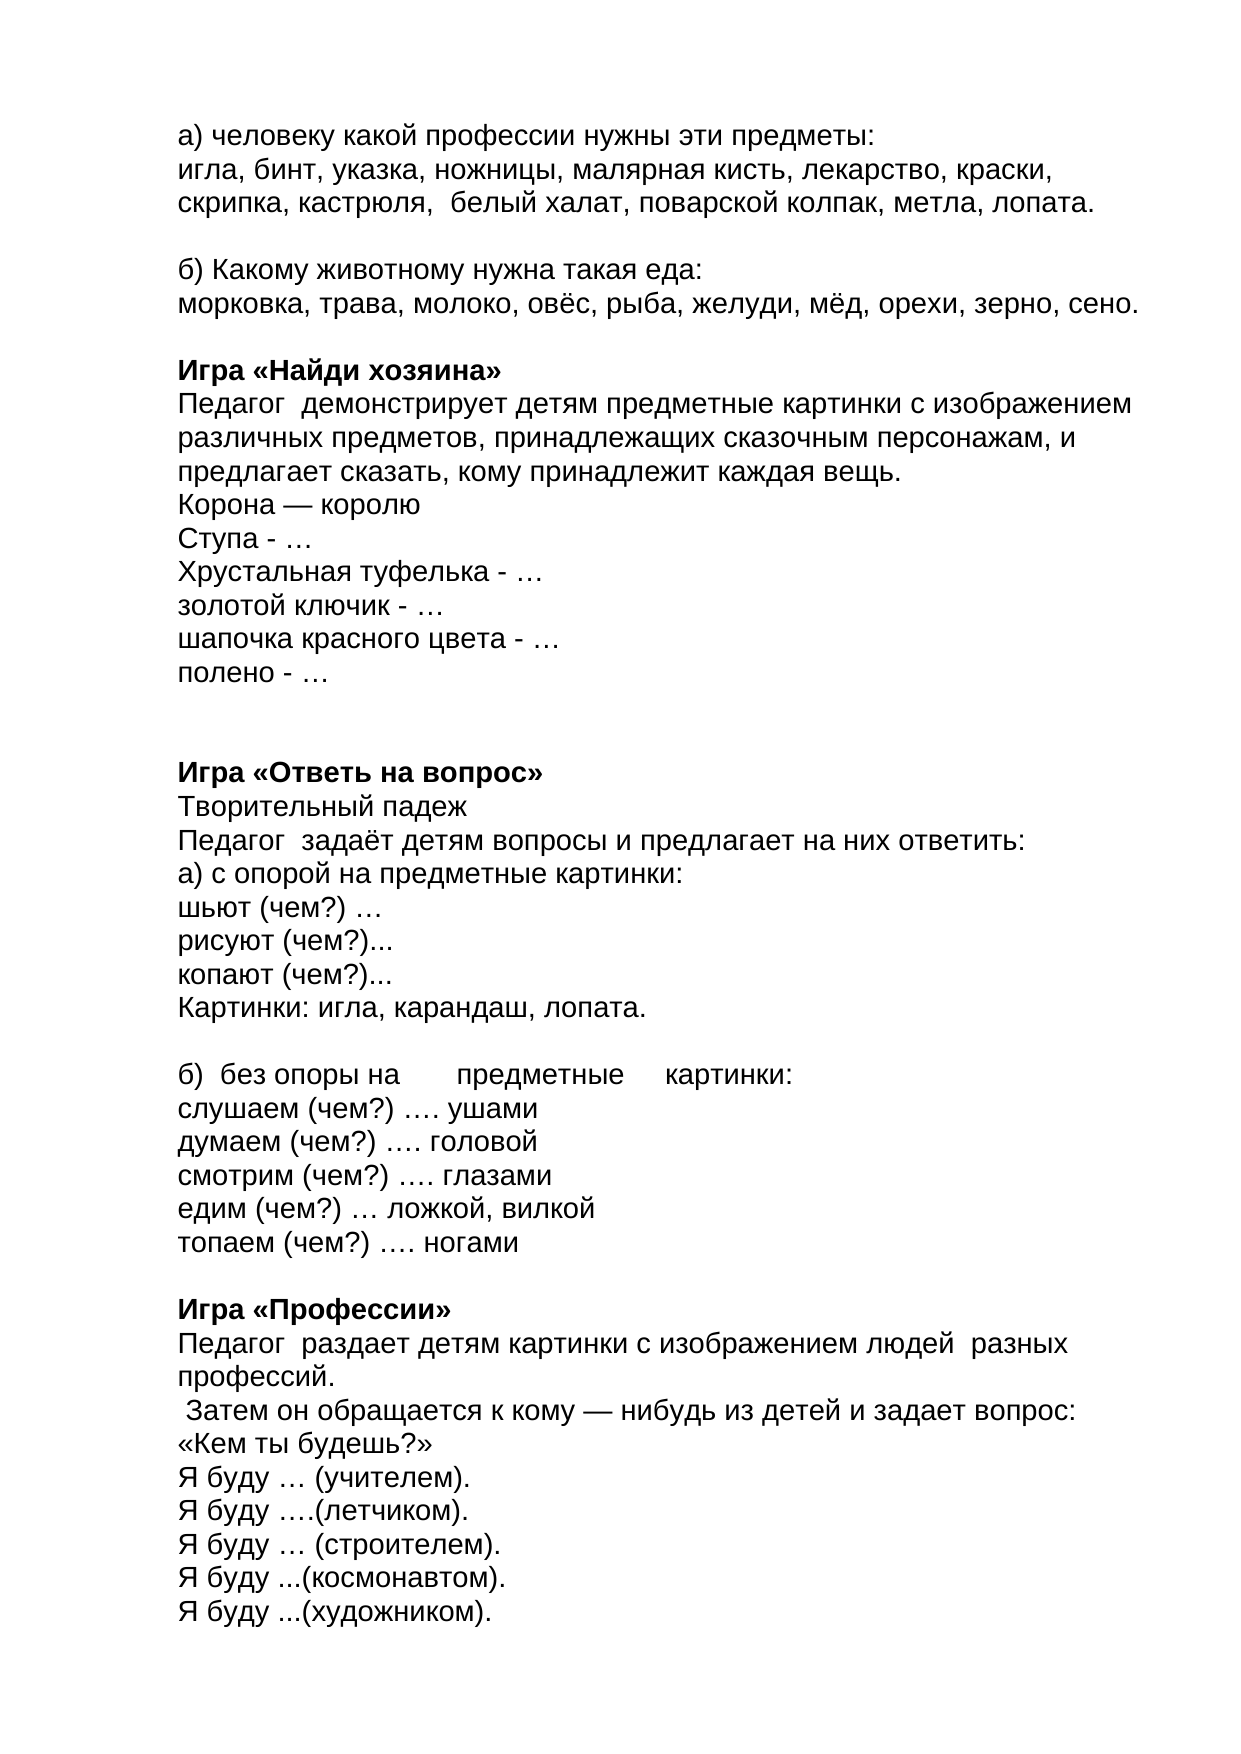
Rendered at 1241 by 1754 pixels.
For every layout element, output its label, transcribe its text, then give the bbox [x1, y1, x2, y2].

text Игра «Ответь на вопрос» [177, 722, 1152, 789]
text морковка, трава, молоко, овёс, рыба, желуди, мёд, орехи, зерно, сено. [177, 286, 1152, 319]
text думаем (чем?) …. головой [177, 1124, 1152, 1158]
text Педагог демонстрирует детям предметные картинки с изображением различных предметов, принадлежащих сказочным персонажам, и предлагает сказать, кому принадлежит каждая вещь. [177, 386, 1152, 487]
text б) без опоры на предметные картинки: [177, 1057, 1152, 1091]
text а) с опорой на предметные картинки: [177, 856, 1152, 889]
text Творительный падеж [177, 789, 1152, 822]
text золотой ключик - … [177, 588, 1152, 621]
text Хрустальная туфелька - … [177, 554, 1152, 588]
text слушаем (чем?) …. ушами [177, 1091, 1152, 1124]
text шапочка красного цвета - … [177, 621, 1152, 655]
text б) Какому животному нужна такая еда: [177, 252, 1152, 286]
text Игра «Найди хозяина» [177, 353, 1152, 386]
text копают (чем?)... [177, 957, 1152, 990]
text а) человеку какой профессии нужны эти предметы: [177, 118, 1152, 152]
text Педагог задаёт детям вопросы и предлагает на них ответить: [177, 822, 1152, 856]
text Картинки: игла, карандаш, лопата. [177, 990, 1152, 1024]
text Я буду … (строителем). [177, 1527, 1152, 1560]
text шьют (чем?) … [177, 889, 1152, 923]
text Я буду ….(летчиком). [177, 1493, 1152, 1527]
text Игра «Профессии» [177, 1292, 1152, 1326]
text смотрим (чем?) …. глазами [177, 1158, 1152, 1191]
text Педагог раздает детям картинки с изображением людей разных профессий. [177, 1326, 1152, 1393]
text Я буду ...(художником). [177, 1594, 1152, 1627]
text игла, бинт, указка, ножницы, малярная кисть, лекарство, краски, скрипка, кастрюля, белый халат, поварской колпак, метла, лопата. [177, 152, 1152, 219]
text полено - … [177, 655, 1152, 688]
text Я буду ...(космонавтом). [177, 1560, 1152, 1594]
text Корона — королю [177, 487, 1152, 521]
text едим (чем?) … ложкой, вилкой [177, 1191, 1152, 1225]
text Затем он обращается к кому — нибудь из детей и задает вопрос: «Кем ты будешь?» [177, 1393, 1152, 1460]
text топаем (чем?) …. ногами [177, 1225, 1152, 1258]
text Я буду … (учителем). [177, 1460, 1152, 1493]
text Ступа - … [177, 521, 1152, 554]
text рисуют (чем?)... [177, 923, 1152, 957]
